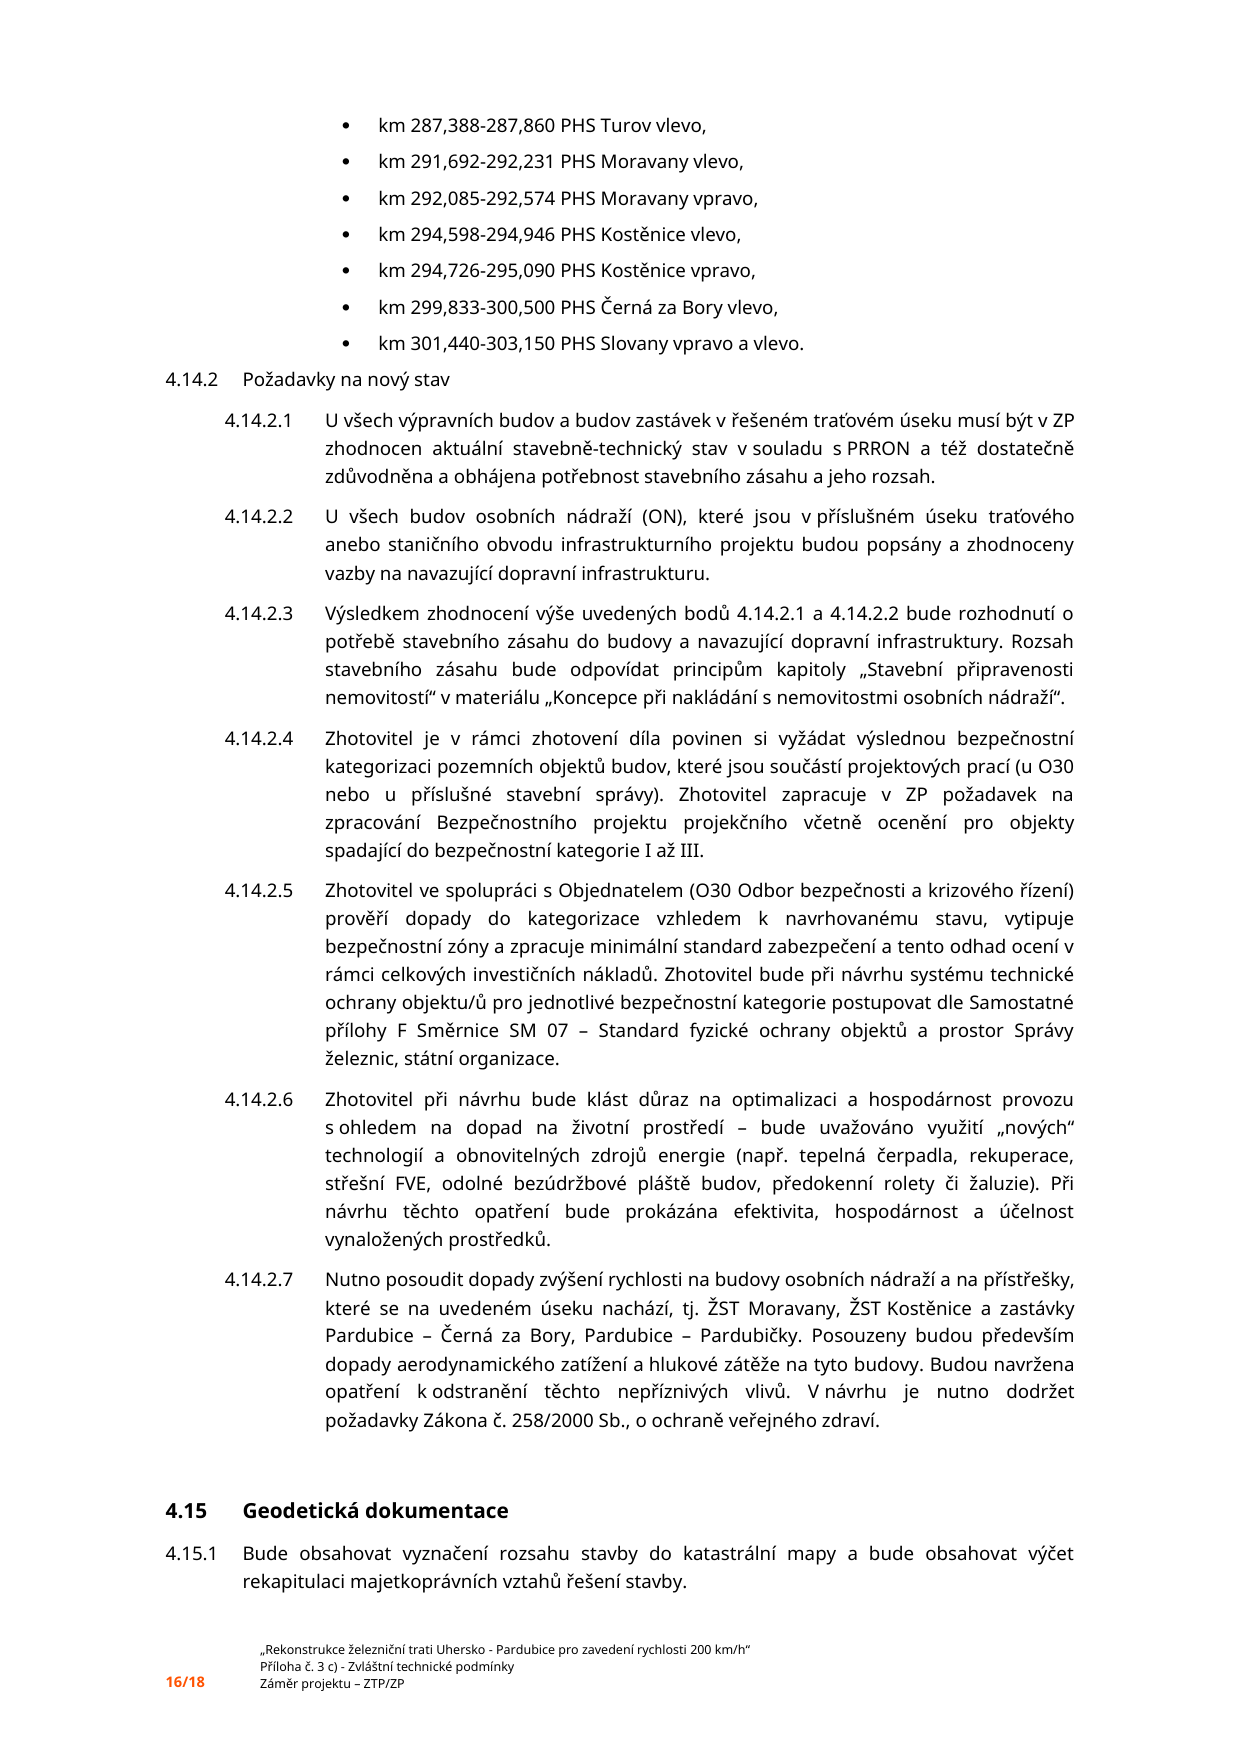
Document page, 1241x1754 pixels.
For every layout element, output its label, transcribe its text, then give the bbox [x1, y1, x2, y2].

text U všech budov osobních nádraží (ON), které jsou v příslušném úseku traťového anebo staničního obvodu infrastrukturního projektu budou popsány a zhodnoceny vazby na navazující dopravní infrastrukturu. [224, 504, 1075, 585]
text Nutno posoudit dopady zvýšení rychlosti na budovy osobních nádraží a na přístřešky, které se na uvedeném úseku nachází, tj. ŽST Moravany, ŽST Kostěnice a zastávky Pardubice – Černá za Bory, Pardubice – Pardubičky. Posouzeny budou především dopady aerodynamického zatížení a hlukové zátěže na tyto budovy. Budou navržena opatření k odstranění těchto nepříznivých vlivů. V návrhu je nutno dodržet požadavky Zákona č. 258/2000 Sb., o ochraně veřejného zdraví. [224, 1267, 1075, 1432]
text km 292,085-292,574 PHS Moravany vpravo, [343, 185, 1075, 210]
text U všech výpravních budov a budov zastávek v řešeném traťovém úseku musí být v ZP zhodnocen aktuální stavebně-technický stav v souladu s PRRON a též dostatečně zdůvodněna a obhájena potřebnost stavebního zásahu a jeho rozsah. [224, 407, 1075, 489]
text Zhotovitel při návrhu bude klást důraz na optimalizaci a hospodárnost provozu s ohledem na dopad na životní prostředí – bude uvažováno využití „nových“ technologií a obnovitelných zdrojů energie (např. tepelná čerpadla, rekuperace, střešní FVE, odolné bezúdržbové pláště budov, předokenní rolety či žaluzie). Při návrhu těchto opatření bude prokázána efektivita, hospodárnost a účelnost vynaložených prostředků. [224, 1086, 1075, 1252]
text km 294,598-294,946 PHS Kostěnice vlevo, [343, 221, 1075, 247]
text Zhotovitel ve spolupráci s Objednatelem (O30 Odbor bezpečnosti a krizového řízení) prověří dopady do kategorizace vzhledem k navrhovanému stavu, vytipuje bezpečnostní zóny a zpracuje minimální standard zabezpečení a tento odhad ocení v rámci celkových investičních nákladů. Zhotovitel bude při návrhu systému technické ochrany objektu/ů pro jednotlivé bezpečnostní kategorie postupovat dle Samostatné přílohy F Směrnice SM 07 – Standard fyzické ochrany objektů a prostor Správy železnic, státní organizace. [224, 877, 1075, 1071]
text Požadavky na nový stav [165, 367, 1075, 392]
text km 287,388-287,860 PHS Turov vlevo, [343, 112, 1075, 138]
text Zhotovitel je v rámci zhotovení díla povinen si vyžádat výslednou bezpečnostní kategorizaci pozemních objektů budov, které jsou součástí projektových prací (u O30 nebo u příslušné stavební správy). Zhotovitel zapracuje v ZP požadavek na zpracování Bezpečnostního projektu projekčního včetně ocenění pro objekty spadající do bezpečnostní kategorie I až III. [224, 725, 1075, 862]
text km 291,692-292,231 PHS Moravany vlevo, [343, 148, 1075, 174]
text km 294,726-295,090 PHS Kostěnice vpravo, [343, 258, 1075, 283]
text Bude obsahovat vyznačení rozsahu stavby do katastrální mapy a bude obsahovat výčet rekapitulaci majetkoprávních vztahů řešení stavby. [165, 1540, 1075, 1593]
text Výsledkem zhodnocení výše uvedených bodů 4.14.2.1 a 4.14.2.2 bude rozhodnutí o potřebě stavebního zásahu do budovy a navazující dopravní infrastruktury. Rozsah stavebního zásahu bude odpovídat principům kapitoly „Stavební připravenosti nemovitostí“ v materiálu „Koncepce při nakládání s nemovitostmi osobních nádraží“. [224, 600, 1075, 710]
text Geodetická dokumentace [165, 1496, 1075, 1525]
text km 299,833-300,500 PHS Černá za Bory vlevo, [343, 294, 1075, 319]
text km 301,440-303,150 PHS Slovany vpravo a vlevo. [343, 330, 1075, 356]
